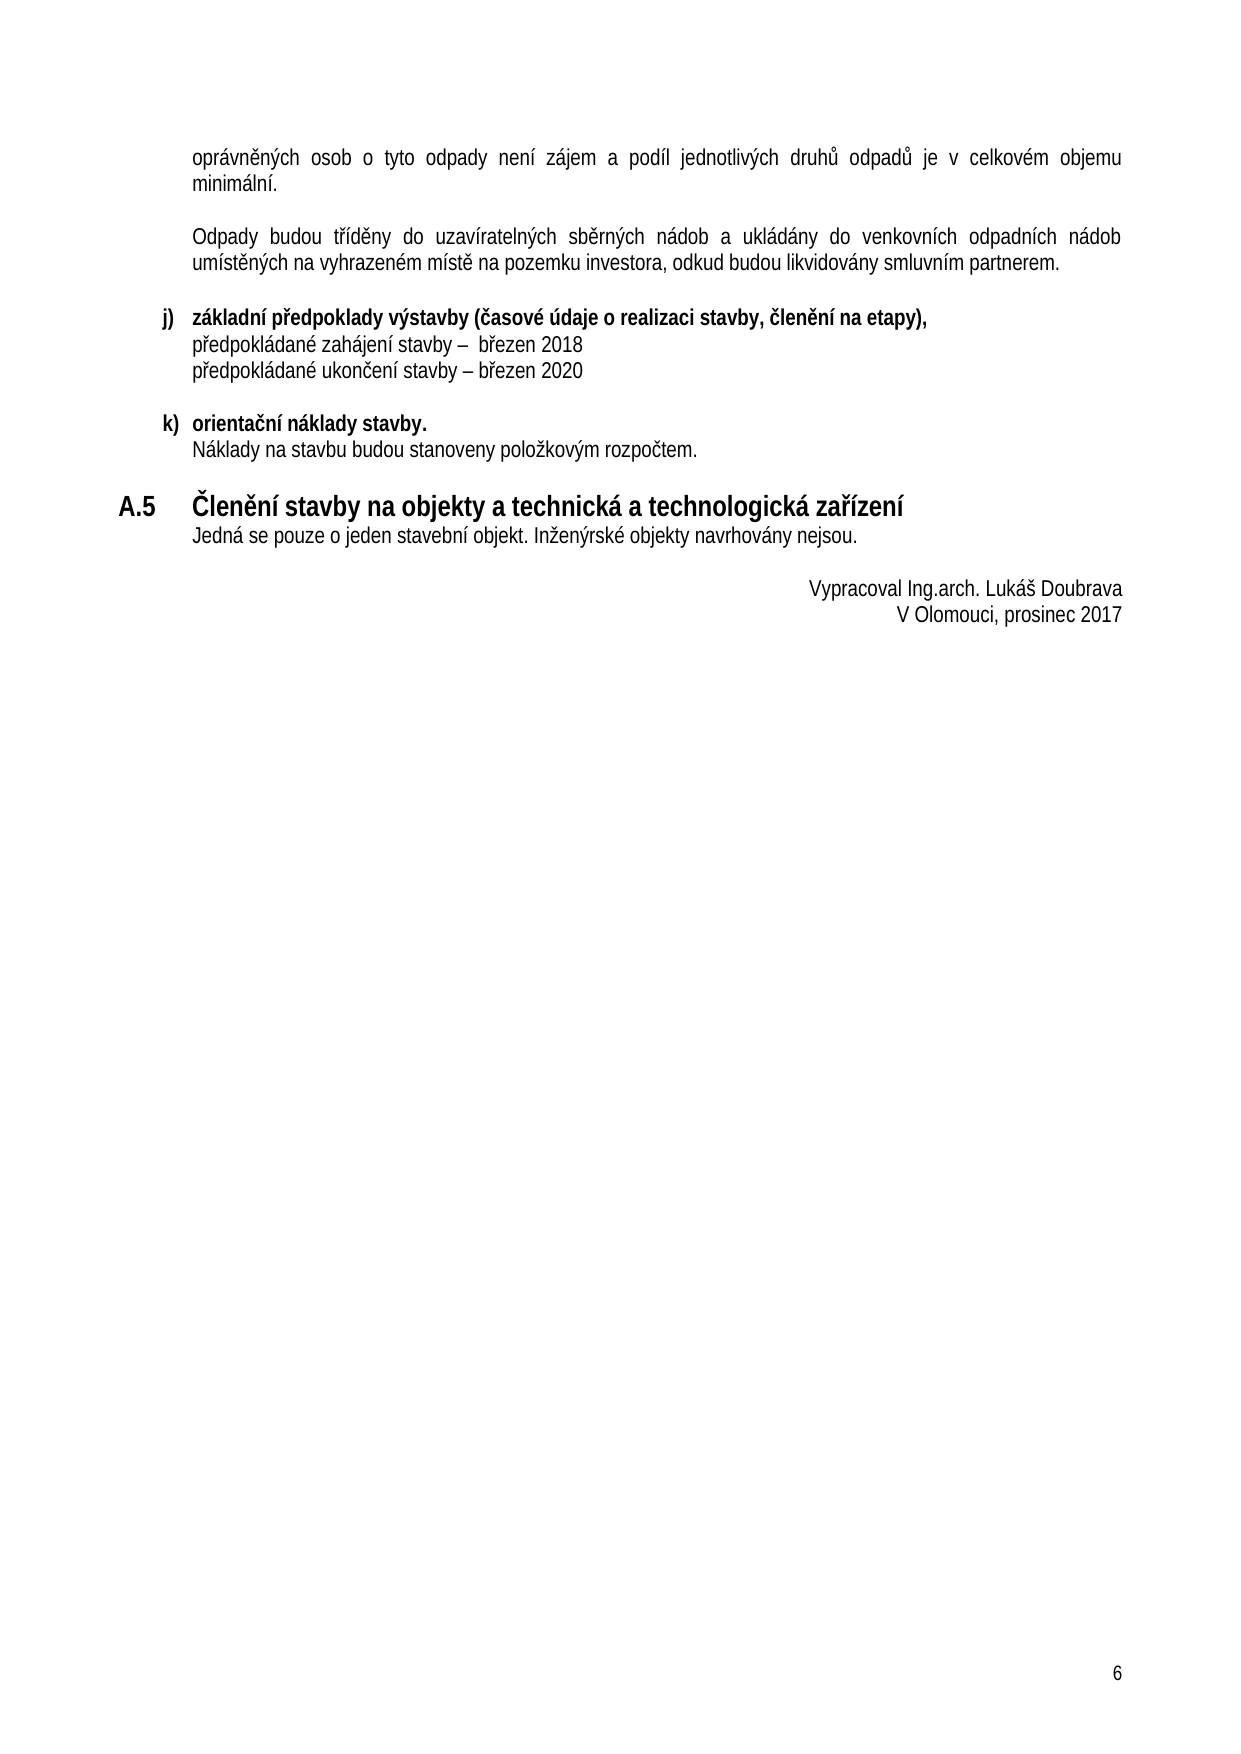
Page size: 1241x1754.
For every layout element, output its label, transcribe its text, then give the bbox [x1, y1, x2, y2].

text Jedná se pouze o jeden stavební objekt. Inženýrské objekty navrhovány nejsou. [192, 522, 1122, 548]
text Náklady na stavbu budou stanoveny položkovým rozpočtem. [192, 436, 1122, 462]
text Vypracoval Ing.arch. Lukáš Doubrava [192, 575, 1122, 601]
text předpokládané zahájení stavby – březen 2018 [192, 331, 1122, 357]
list Členění stavby na objekty a technická a technologická zařízení [118, 489, 1122, 522]
text předpokládané ukončení stavby – březen 2020 [192, 357, 1122, 383]
text Odpady budou tříděny do uzavíratelných sběrných nádob a ukládány do venkovních odpadních nádob umístěných na vyhrazeném místě na pozemku investora, odkud budou likvidovány smluvním partnerem. [192, 223, 1122, 276]
text V Olomouci, prosinec 2017 [192, 601, 1122, 628]
list základní předpoklady výstavby (časové údaje o realizaci stavby, členění na etapy), [162, 304, 1122, 331]
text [192, 144, 1122, 196]
list orientační náklady stavby. [162, 410, 1122, 436]
